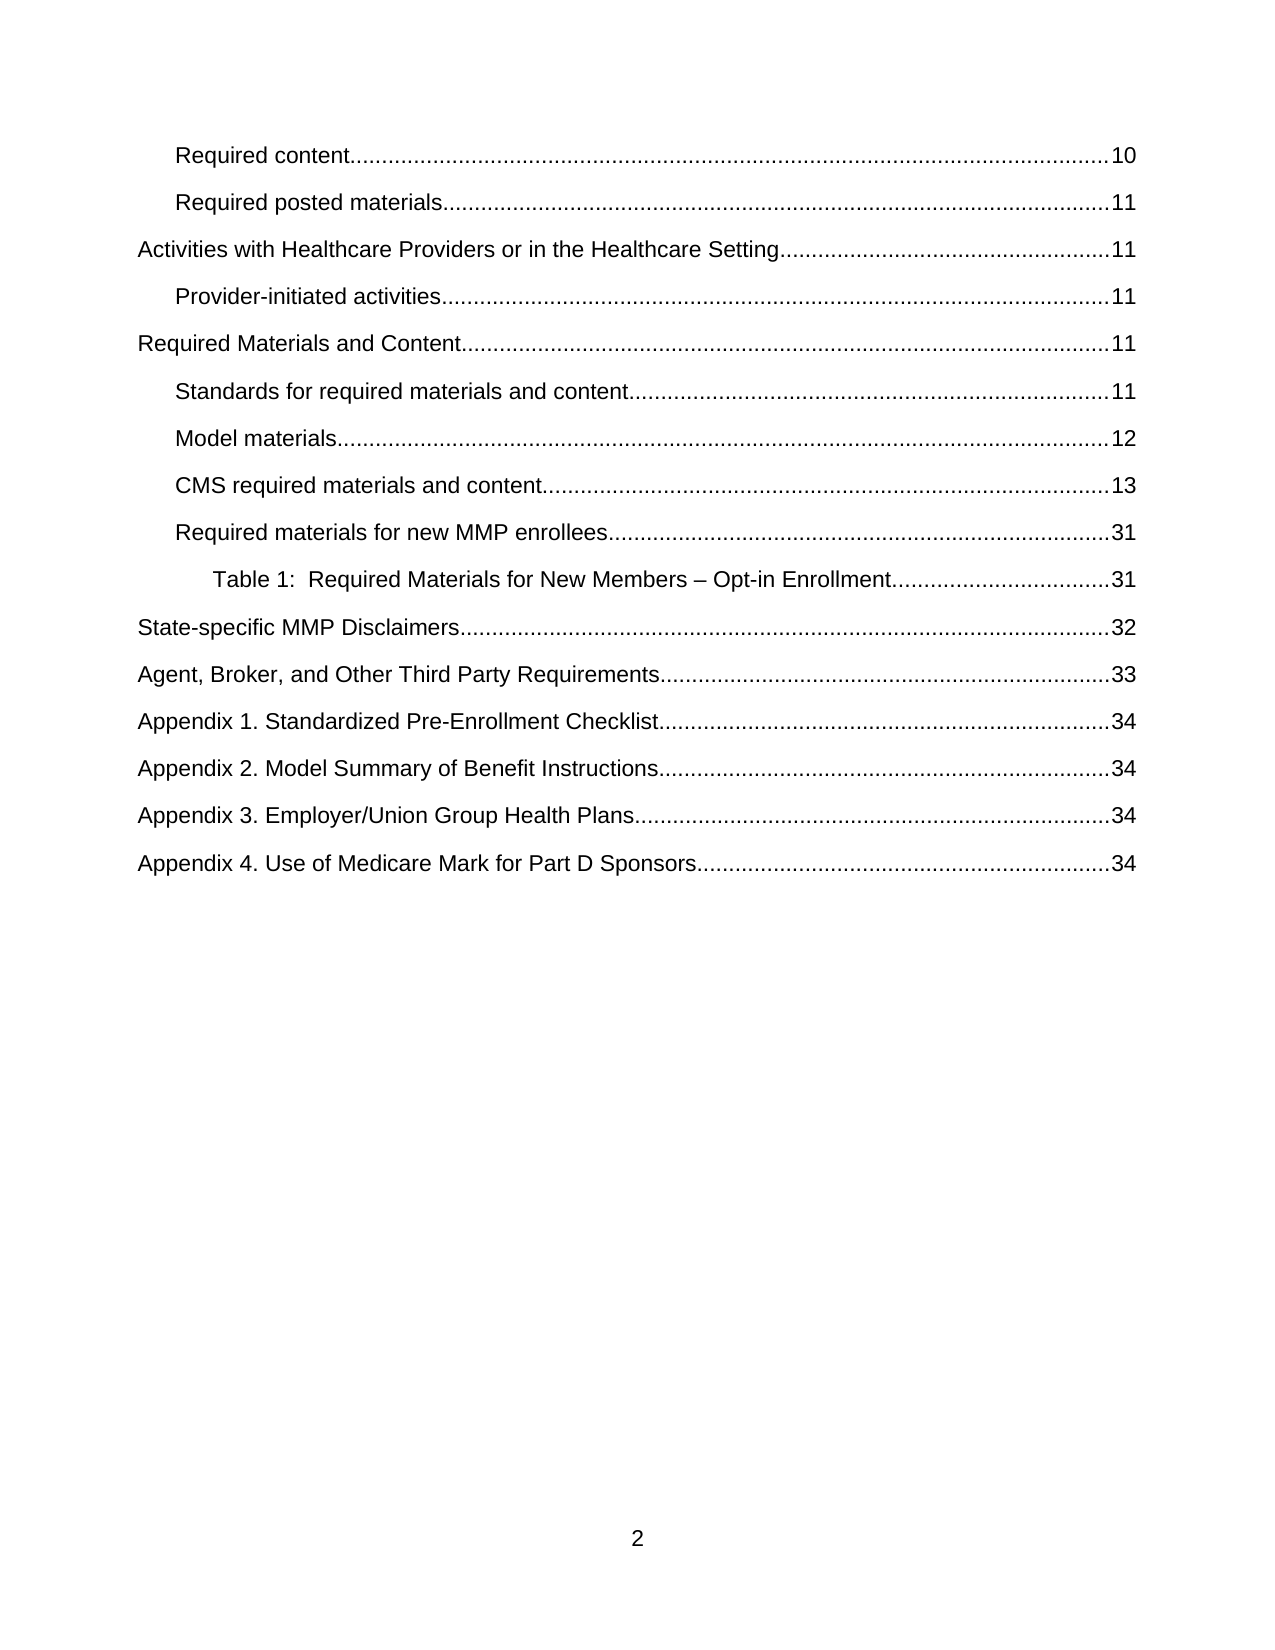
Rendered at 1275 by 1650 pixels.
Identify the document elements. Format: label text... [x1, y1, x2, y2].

text Agent, Broker, and Other Third Party Requirements 33 [137, 661, 1137, 687]
text Table 1: Required Materials for New Members – Opt-in Enrollment 31 [212, 566, 1137, 593]
text Required Materials and Content 11 [137, 330, 1137, 357]
text Appendix 4. Use of Medicare Mark for Part D Sponsors 34 [137, 849, 1137, 876]
text Required content 10 [175, 142, 1137, 168]
text Model materials 12 [175, 425, 1137, 451]
text Appendix 1. Standardized Pre-Enrollment Checklist 34 [137, 708, 1137, 734]
text Required materials for new MMP enrollees 31 [175, 519, 1137, 546]
text Appendix 2. Model Summary of Benefit Instructions 34 [137, 755, 1137, 781]
text Provider-initiated activities 11 [175, 283, 1137, 309]
text Standards for required materials and content 11 [175, 378, 1137, 404]
text Activities with Healthcare Providers or in the Healthcare Setting 11 [137, 236, 1137, 262]
text Required posted materials 11 [175, 189, 1137, 215]
text State-specific MMP Disclaimers 32 [137, 613, 1137, 640]
text Appendix 3. Employer/Union Group Health Plans 34 [137, 802, 1137, 829]
text CMS required materials and content 13 [175, 472, 1137, 498]
